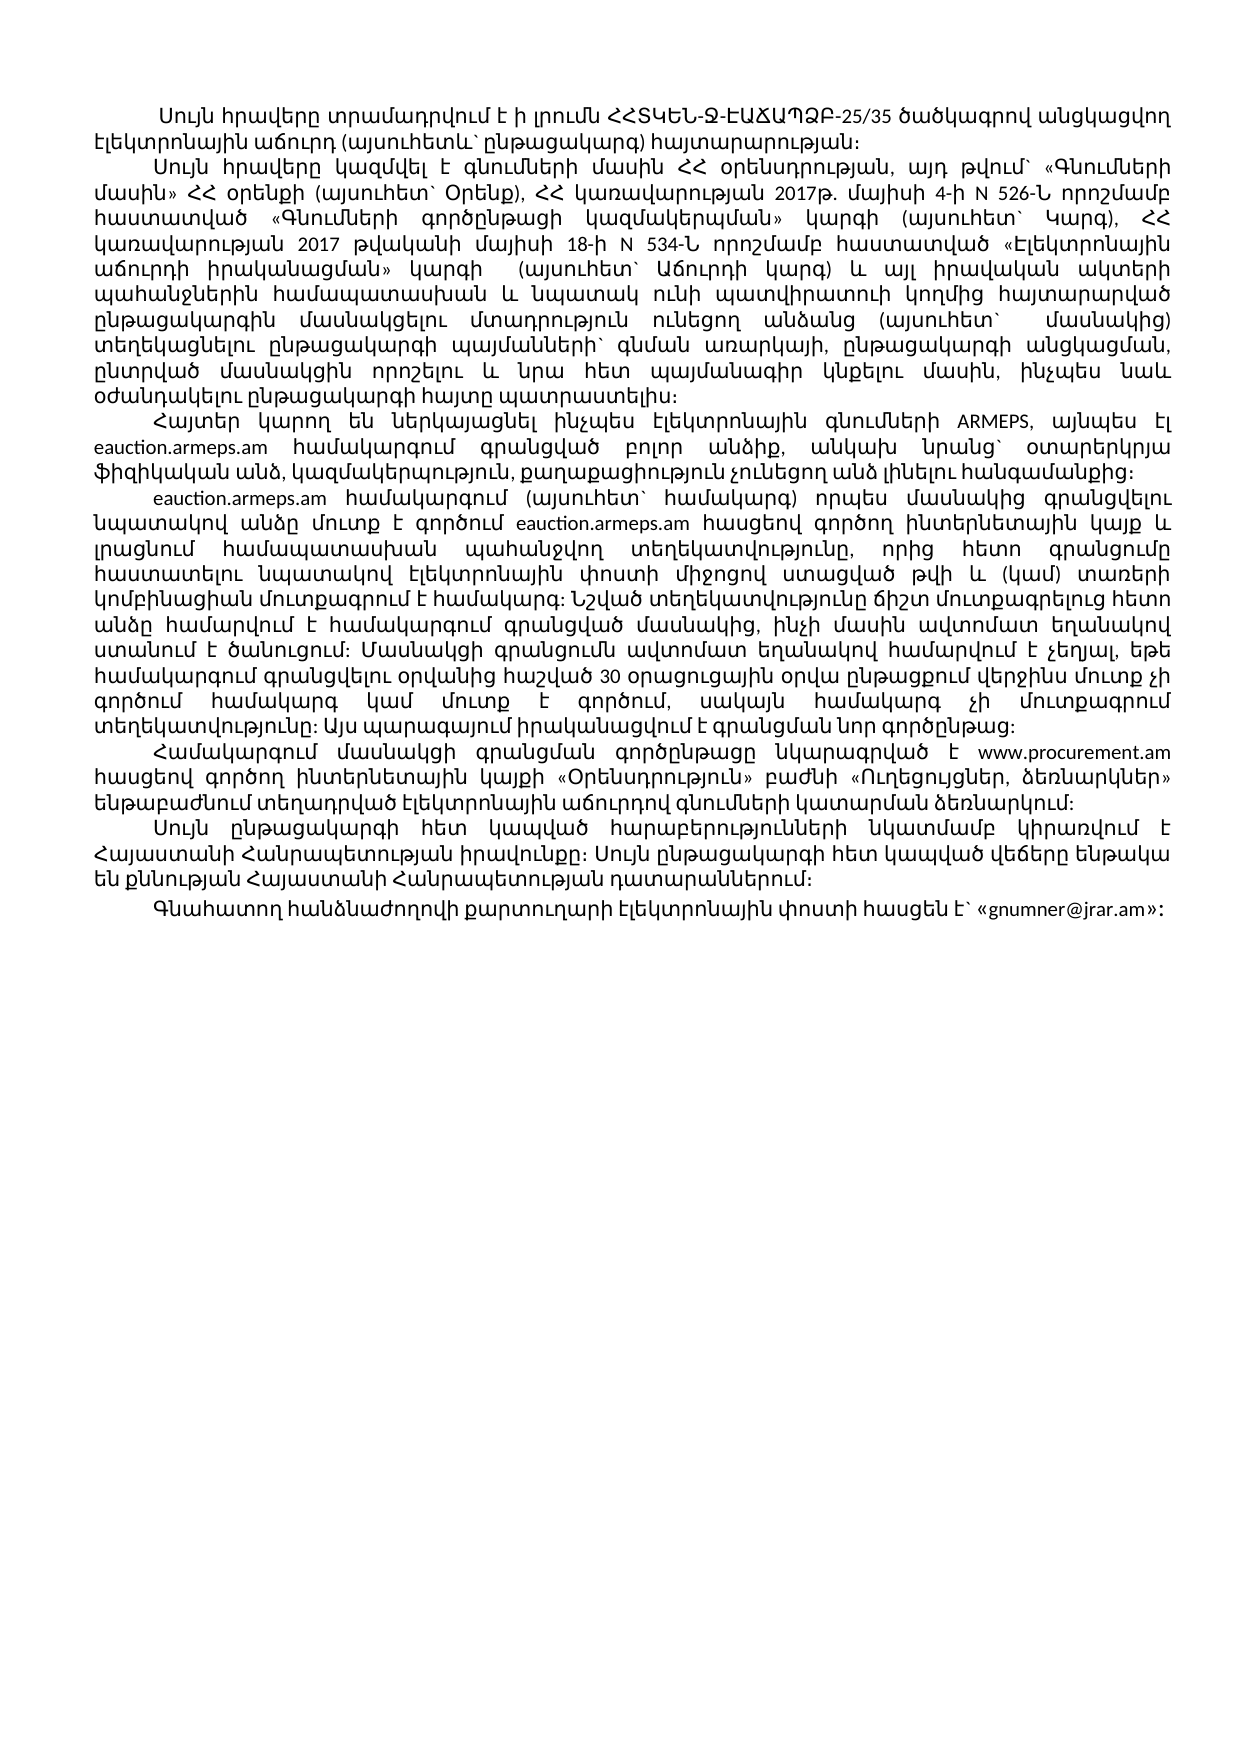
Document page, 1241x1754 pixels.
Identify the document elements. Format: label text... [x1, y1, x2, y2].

text Գնահատող հանձնաժողովի քարտուղարի էլեկտրոնային փոստի հասցեն է` «gnumner@jrar.am»: [94, 892, 1171, 922]
text Հայտեր կարող են ներկայացնել ինչպես էլեկտրոնային գնումների ARMEPS, այնպես էլ eauction.armeps.am համակարգում գրանցված բոլոր անձիք, անկախ նրանց` օտարերկրյա ֆիզիկական անձ, կազմակերպություն, քաղաքացիություն չունեցող անձ լինելու հանգամանքից։ [94, 409, 1171, 485]
text Սույն հրավերը կազմվել է գնումների մասին ՀՀ օրենսդրության, այդ թվում` «Գնումների մասին» ՀՀ օրենքի (այսուհետ` Օրենք), ՀՀ կառավարության 2017թ. մայիսի 4-ի N 526-Ն որոշմամբ հաստատված «Գնումների գործընթացի կազմակերպման» կարգի (այսուհետ` Կարգ), ՀՀ կառավարության 2017 թվականի մայիսի 18-ի N 534-Ն որոշմամբ հաստատված «Էլեկտրոնային աճուրդի իրականացման» կարգի (այսուհետ` Աճուրդի կարգ) և այլ իրավական ակտերի պահանջներին համապատասխան և նպատակ ունի պատվիրատուի կողմից հայտարարված ընթացակարգին մասնակցելու մտադրություն ունեցող անձանց (այսուհետ` մասնակից) տեղեկացնելու ընթացակարգի պայմանների` գնման առարկայի, ընթացակարգի անցկացման, ընտրված մասնակցին որոշելու և նրա հետ պայմանագիր կնքելու մասին, ինչպես նաև օժանդակելու ընթացակարգի հայտը պատրաստելիս։ [94, 154, 1171, 409]
text Համակարգում մասնակցի գրանցման գործընթացը նկարագրված է www.procurement.am հասցեով գործող ինտերնետային կայքի «Օրենսդրություն» բաժնի «Ուղեցույցներ, ձեռնարկներ» ենթաբաժնում տեղադրված էլեկտրոնային աճուրդով գնումների կատարման ձեռնարկում: [94, 739, 1171, 815]
text eauction.armeps.am համակարգում (այսուհետ` համակարգ) որպես մասնակից գրանցվելու նպատակով անձը մուտք է գործում eauction.armeps.am հասցեով գործող ինտերնետային կայք և լրացնում համապատասխան պահանջվող տեղեկատվությունը, որից հետո գրանցումը հաստատելու նպատակով էլեկտրոնային փոստի միջոցով ստացված թվի և (կամ) տառերի կոմբինացիան մուտքագրում է համակարգ: Նշված տեղեկատվությունը ճիշտ մուտքագրելուց հետո անձը համարվում է համակարգում գրանցված մասնակից, ինչի մասին ավտոմատ եղանակով ստանում է ծանուցում: Մասնակցի գրանցումն ավտոմատ եղանակով համարվում է չեղյալ, եթե համակարգում գրանցվելու օրվանից հաշված 30 օրացուցային օրվա ընթացքում վերջինս մուտք չի գործում համակարգ կամ մուտք է գործում, սակայն համակարգ չի մուտքագրում տեղեկատվությունը: Այս պարագայում իրականացվում է գրանցման նոր գործընթաց: [94, 485, 1171, 739]
text Սույն հրավերը տրամադրվում է ի լրումն ՀՀՏԿԵՆ-Ջ-ԷԱՃԱՊՁԲ-25/35 ծածկագրով անցկացվող էլեկտրոնային աճուրդ (այսուհետև` ընթացակարգ) հայտարարության։ [94, 104, 1171, 154]
text Սույն ընթացակարգի հետ կապված հարաբերությունների նկատմամբ կիրառվում է Հայաստանի Հանրապետության իրավունքը։ Սույն ընթացակարգի հետ կապված վեճերը ենթակա են քննության Հայաստանի Հանրապետության դատարաններում։ [94, 815, 1171, 892]
